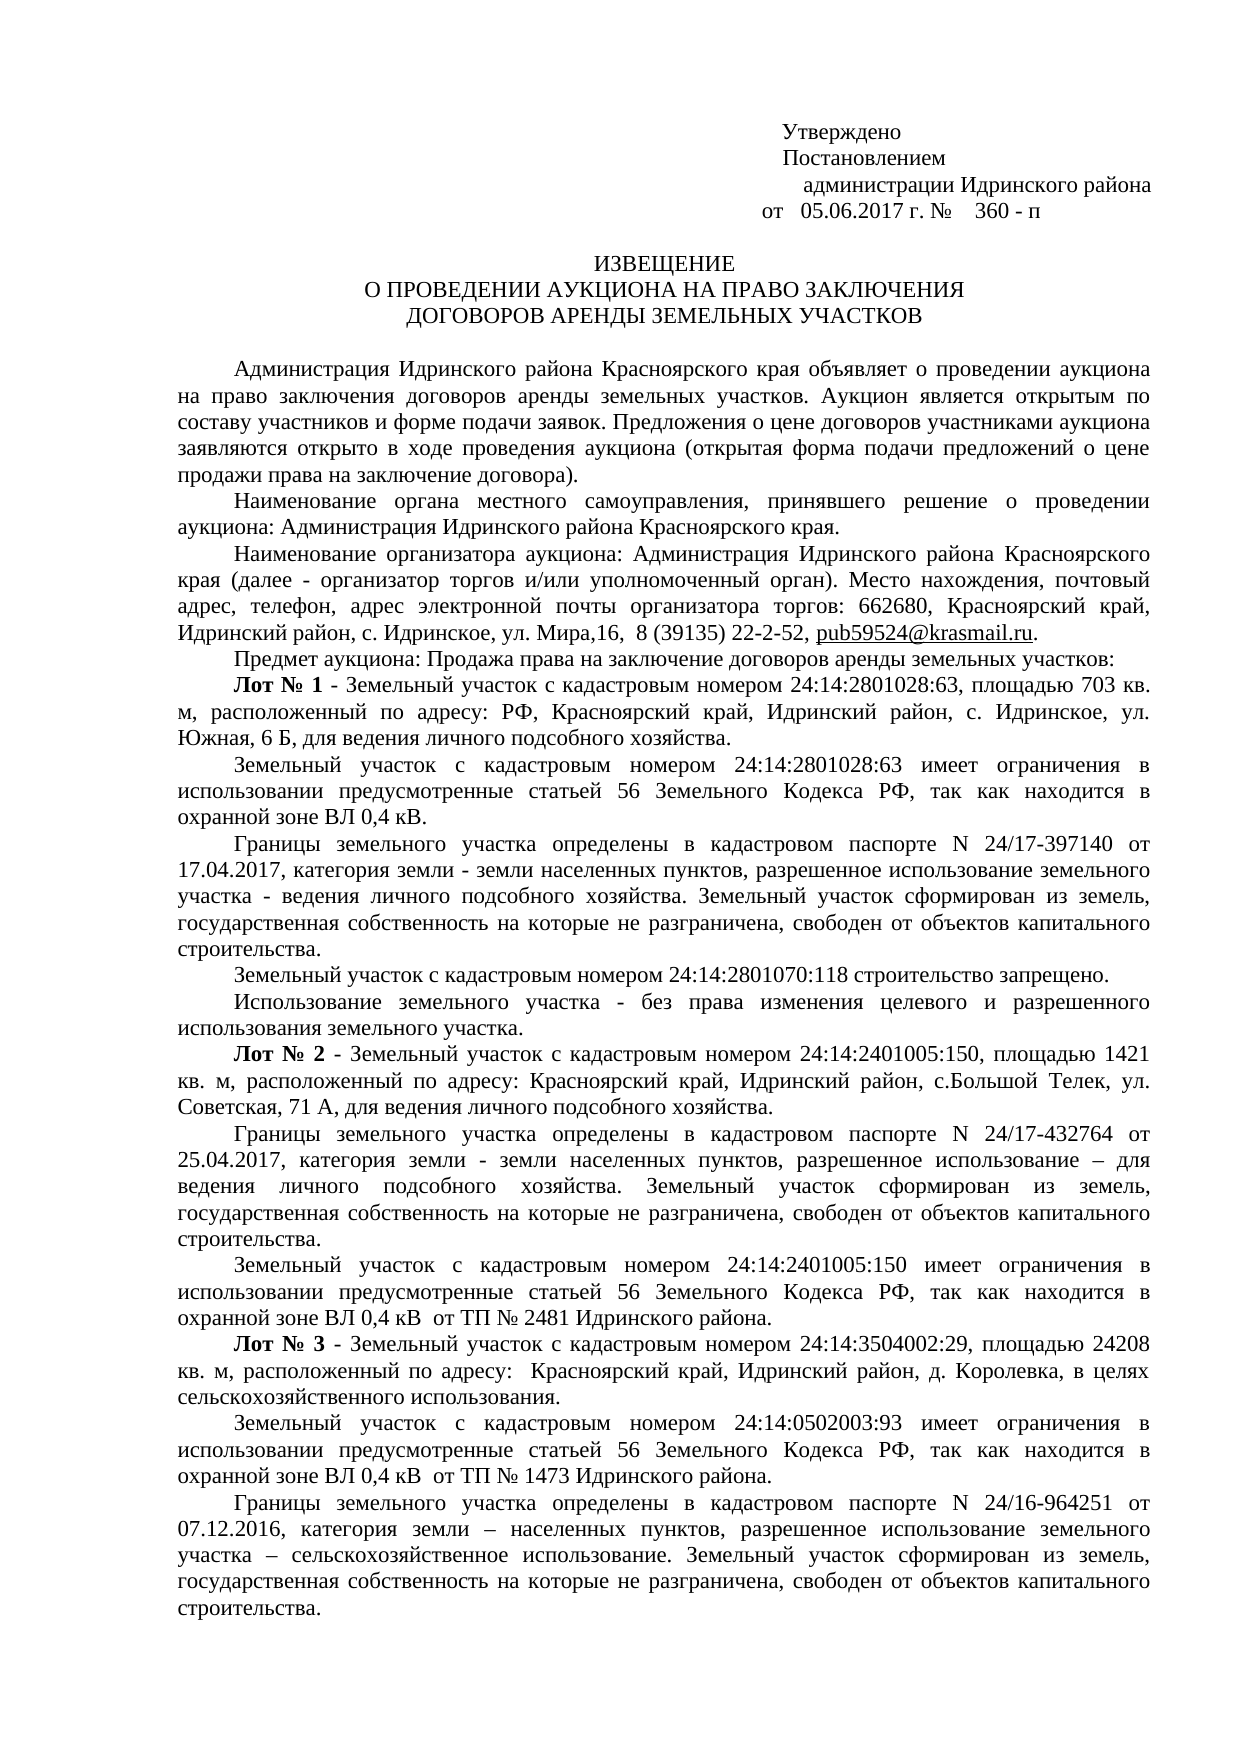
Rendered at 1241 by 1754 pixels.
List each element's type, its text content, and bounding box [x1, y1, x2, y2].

text Администрация Идринского района Красноярского края объявляет о проведении аукциона на право заключения договоров аренды земельных участков. Аукцион является открытым по составу участников и форме подачи заявок. Предложения о цене договоров участниками аукциона заявляются открыто в ходе проведения аукциона (открытая форма подачи предложений о цене продажи права на заключение договора). [177, 355, 1152, 487]
text Земельный участок с кадастровым номером 24:14:0502003:93 имеет ограничения в использовании предусмотренные статьей 56 Земельного Кодекса РФ, так как находится в охранной зоне ВЛ 0,4 кВ от ТП № 1473 Идринского района. [177, 1409, 1152, 1488]
text Лот № 2 - Земельный участок с кадастровым номером 24:14:2401005:150, площадью 1421 кв. м, расположенный по адресу: Красноярский край, Идринский район, с.Большой Телек, ул. Советская, 71 А, для ведения личного подсобного хозяйства. [177, 1041, 1152, 1119]
text ДОГОВОРОВ АРЕНДЫ ЗЕМЕЛЬНЫХ УЧАСТКОВ [177, 303, 1152, 329]
text от 05.06.2017 г. № 360 - п [177, 197, 1152, 223]
text Утверждено [177, 118, 1152, 144]
text Постановлением [177, 144, 1152, 171]
text ИЗВЕЩЕНИЕ [177, 250, 1152, 276]
text администрации Идринского района [177, 171, 1152, 197]
text Границы земельного участка определены в кадастровом паспорте N 24/17-397140 от 17.04.2017, категория земли - земли населенных пунктов, разрешенное использование земельного участка - ведения личного подсобного хозяйства. Земельный участок сформирован из земель, государственная собственность на которые не разграничена, свободен от объектов капитального строительства. [177, 830, 1152, 961]
text Границы земельного участка определены в кадастровом паспорте N 24/16-964251 от 07.12.2016, категория земли – населенных пунктов, разрешенное использование земельного участка – сельскохозяйственное использование. Земельный участок сформирован из земель, государственная собственность на которые не разграничена, свободен от объектов капитального строительства. [177, 1488, 1152, 1620]
text Земельный участок с кадастровым номером 24:14:2401005:150 имеет ограничения в использовании предусмотренные статьей 56 Земельного Кодекса РФ, так как находится в охранной зоне ВЛ 0,4 кВ от ТП № 2481 Идринского района. [177, 1251, 1152, 1330]
text Лот № 3 - Земельный участок с кадастровым номером 24:14:3504002:29, площадью 24208 кв. м, расположенный по адресу: Красноярский край, Идринский район, д. Королевка, в целях сельскохозяйственного использования. [177, 1330, 1152, 1409]
text Земельный участок с кадастровым номером 24:14:2801070:118 строительство запрещено. [177, 961, 1152, 988]
text Границы земельного участка определены в кадастровом паспорте N 24/17-432764 от 25.04.2017, категория земли - земли населенных пунктов, разрешенное использование – для ведения личного подсобного хозяйства. Земельный участок сформирован из земель, государственная собственность на которые не разграничена, свободен от объектов капитального строительства. [177, 1119, 1152, 1251]
text Наименование организатора аукциона: Администрация Идринского района Красноярского края (далее - организатор торгов и/или уполномоченный орган). Место нахождения, почтовый адрес, телефон, адрес электронной почты организатора торгов: 662680, Красноярский край, Идринский район, с. Идринское, ул. Мира,16, 8 (39135) 22-2-52, pub59524@krasmail.ru. [177, 540, 1152, 645]
text Использование земельного участка - без права изменения целевого и разрешенного использования земельного участка. [177, 988, 1152, 1041]
text Наименование органа местного самоуправления, принявшего решение о проведении аукциона: Администрация Идринского района Красноярского края. [177, 487, 1152, 540]
text Земельный участок с кадастровым номером 24:14:2801028:63 имеет ограничения в использовании предусмотренные статьей 56 Земельного Кодекса РФ, так как находится в охранной зоне ВЛ 0,4 кВ. [177, 751, 1152, 830]
text О ПРОВЕДЕНИИ АУКЦИОНА НА ПРАВО ЗАКЛЮЧЕНИЯ [177, 276, 1152, 303]
text Предмет аукциона: Продажа права на заключение договоров аренды земельных участков: [177, 645, 1152, 672]
text Лот № 1 - Земельный участок с кадастровым номером 24:14:2801028:63, площадью 703 кв. м, расположенный по адресу: РФ, Красноярский край, Идринский район, с. Идринское, ул. Южная, 6 Б, для ведения личного подсобного хозяйства. [177, 672, 1152, 751]
